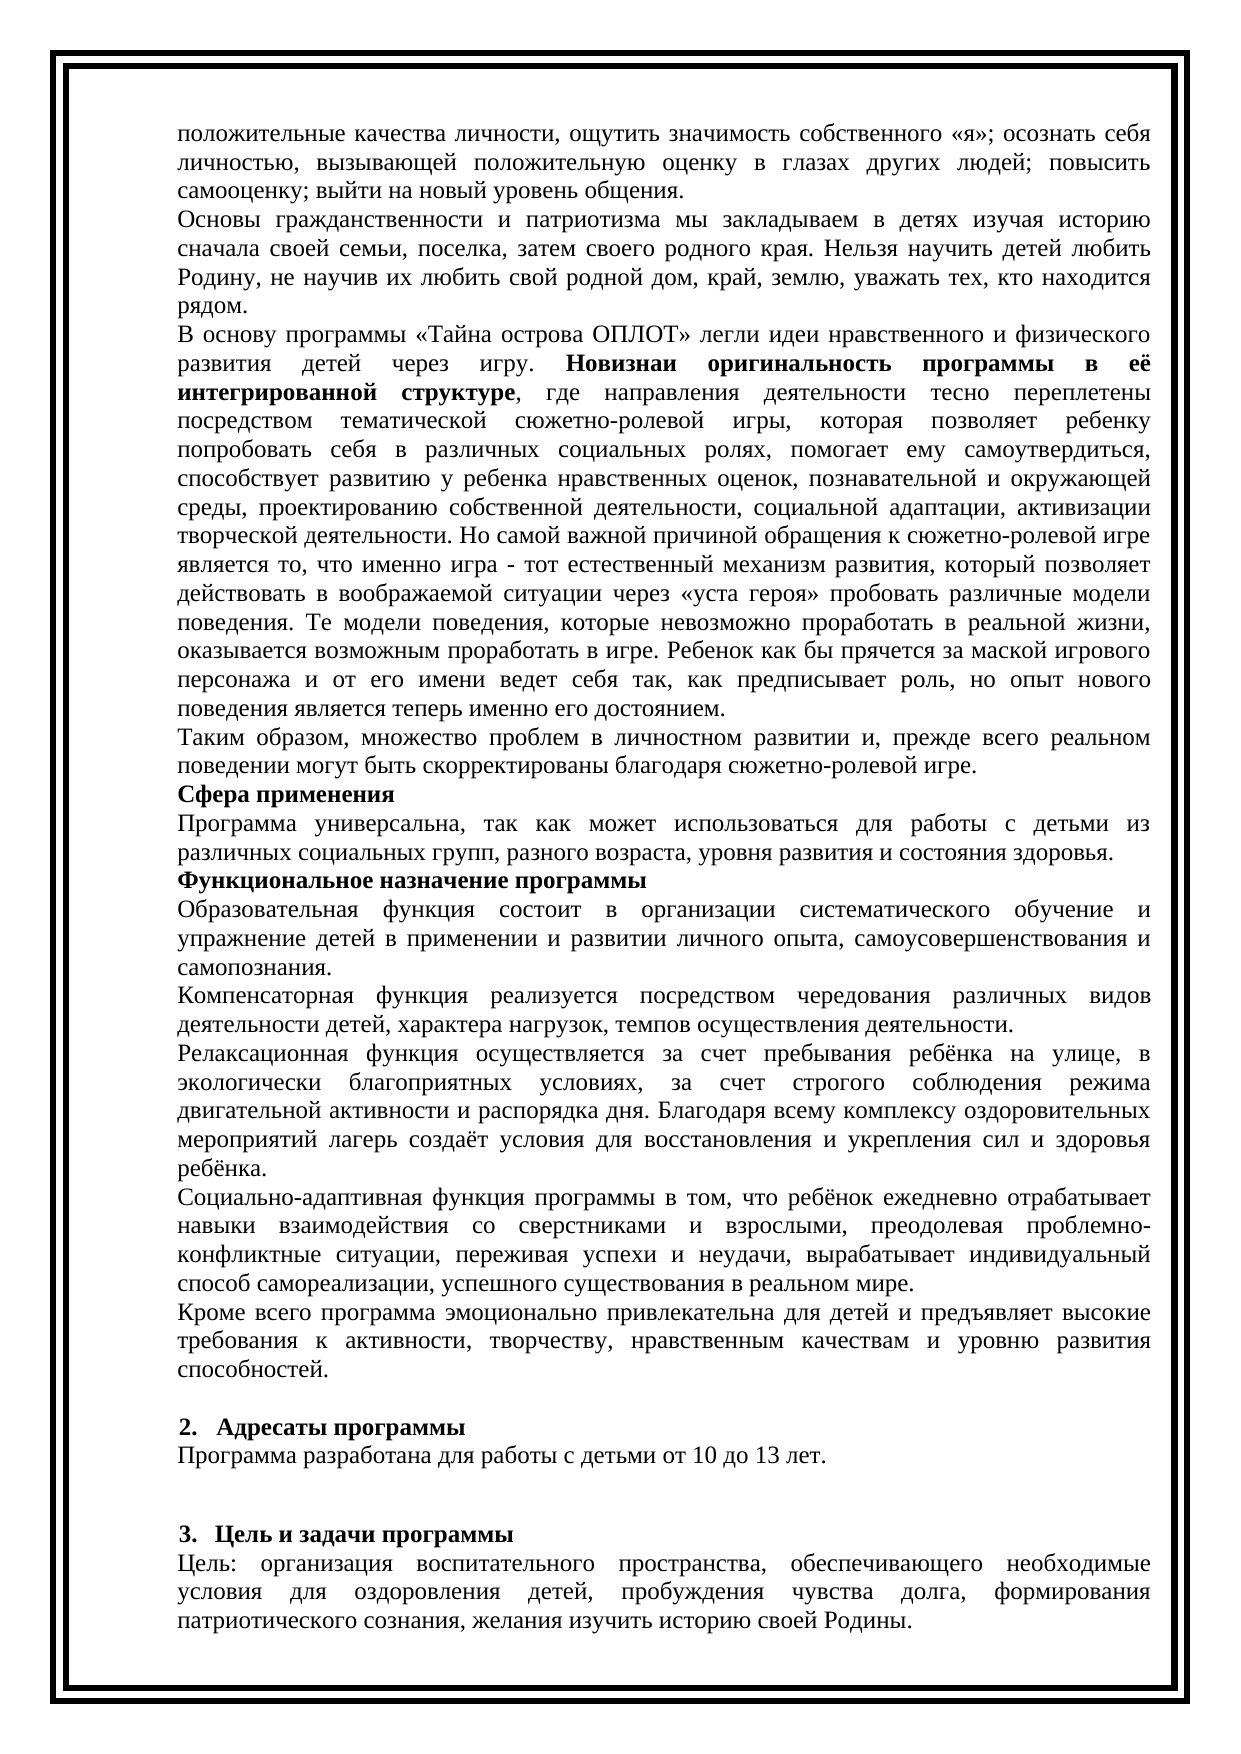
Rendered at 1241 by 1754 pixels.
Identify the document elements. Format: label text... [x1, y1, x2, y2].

list Адресаты программы [179, 1412, 1152, 1441]
text Таким образом, множество проблем в личностном развитии и, прежде всего реальном поведении могут быть скорректированы благодаря сюжетно-ролевой игре. [177, 722, 1152, 779]
text Функциональное назначение программы [177, 866, 1152, 894]
text Кроме всего программа эмоционально привлекательна для детей и предъявляет высокие требования к активности, творчеству, нравственным качествам и уровню развития способностей. [177, 1297, 1152, 1383]
text Программа универсальна, так как может использоваться для работы с детьми из различных социальных групп, разного возраста, уровня развития и состояния здоровья. [177, 808, 1152, 866]
text Основы гражданственности и патриотизма мы закладываем в детях изучая историю сначала своей семьи, поселка, затем своего родного края. Нельзя научить детей любить Родину, не научив их любить свой родной дом, край, землю, уважать тех, кто находится рядом. [177, 204, 1152, 319]
text Компенсаторная функция реализуется посредством чередования различных видов деятельности детей, характера нагрузок, темпов осуществления деятельности. [177, 981, 1152, 1038]
text Программа разработана для работы с детьми от 10 до 13 лет. [177, 1441, 1152, 1469]
text Цель: организация воспитательного пространства, обеспечивающего необходимые условия для оздоровления детей, пробуждения чувства долга, формирования патриотического сознания, желания изучить историю своей Родины. [177, 1548, 1152, 1634]
text Социально-адаптивная функция программы в том, что ребёнок ежедневно отрабатывает навыки взаимодействия со сверстниками и взрослыми, преодолевая проблемно-конфликтные ситуации, переживая успехи и неудачи, вырабатывает индивидуальный способ самореализации, успешного существования в реальном мире. [177, 1182, 1152, 1297]
list Цель и задачи программы [179, 1519, 1152, 1548]
text В основу программы «Тайна острова ОПЛОТ» легли идеи нравственного и физического развития детей через игру. Новизнаи оригинальность программы в её интегрированной структуре, где направления деятельности тесно переплетены посредством тематической сюжетно-ролевой игры, которая позволяет ребенку попробовать себя в различных социальных ролях, помогает ему самоутвердиться, способствует развитию у ребенка нравственных оценок, познавательной и окружающей среды, проектированию собственной деятельности, социальной адаптации, активизации творческой деятельности. Но самой важной причиной обращения к сюжетно-ролевой игре является то, что именно игра - тот естественный механизм развития, который позволяет действовать в воображаемой ситуации через «уста героя» пробовать различные модели поведения. Те модели поведения, которые невозможно проработать в реальной жизни, оказывается возможным проработать в игре. Ребенок как бы прячется за маской игрового персонажа и от его имени ведет себя так, как предписывает роль, но опыт нового поведения является теперь именно его достоянием. [177, 319, 1152, 722]
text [177, 118, 1152, 204]
text Сфера применения [177, 779, 1152, 808]
text Образовательная функция состоит в организации систематического обучение и упражнение детей в применении и развитии личного опыта, самоусовершенствования и самопознания. [177, 894, 1152, 981]
text Релаксационная функция осуществляется за счет пребывания ребёнка на улице, в экологически благоприятных условиях, за счет строгого соблюдения режима двигательной активности и распорядка дня. Благодаря всему комплексу оздоровительных мероприятий лагерь создаёт условия для восстановления и укрепления сил и здоровья ребёнка. [177, 1038, 1152, 1182]
